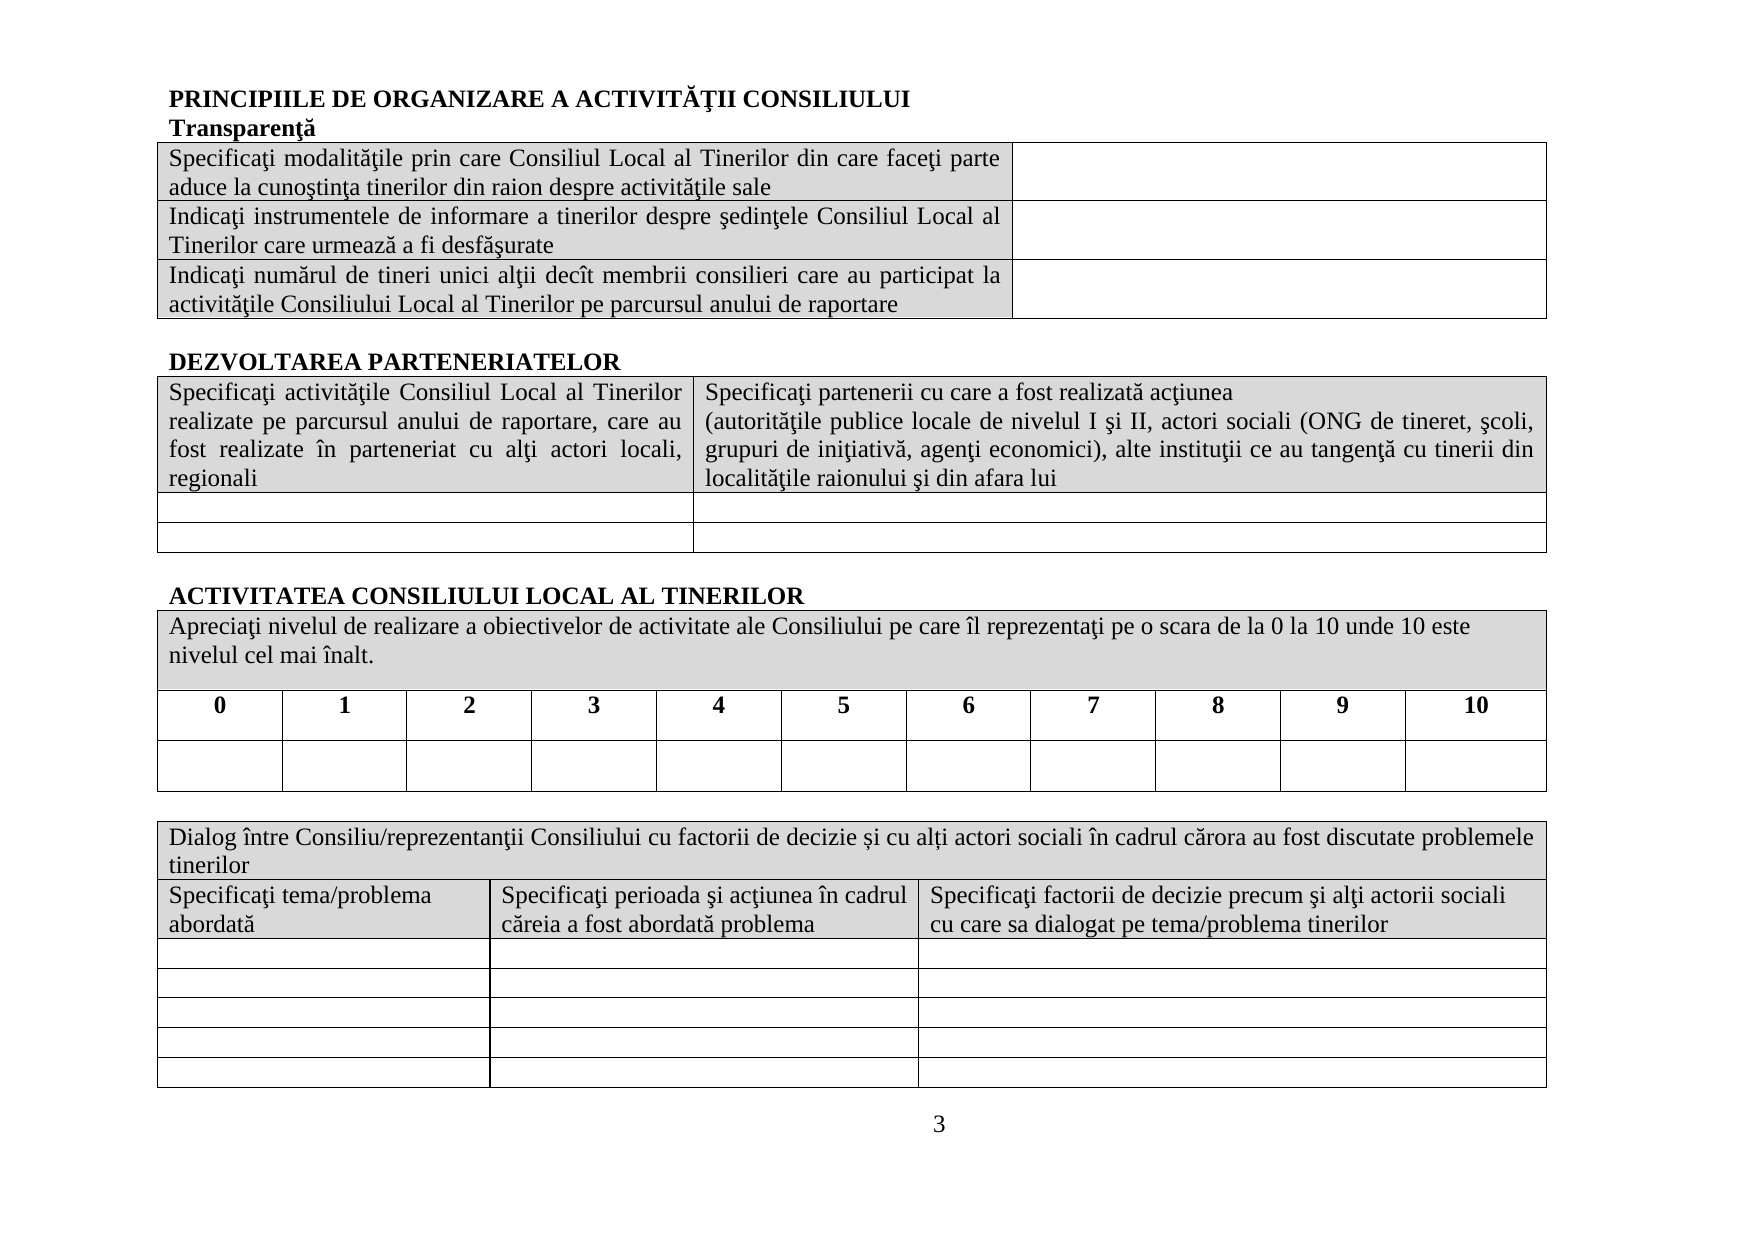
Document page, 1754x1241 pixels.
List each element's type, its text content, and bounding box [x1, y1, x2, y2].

table_cell [1031, 741, 1155, 791]
table_cell [919, 939, 1546, 967]
table_cell [919, 998, 1546, 1027]
table_cell [657, 741, 781, 791]
table_cell 8 [1156, 691, 1280, 740]
table_cell [158, 741, 282, 791]
table_cell [1013, 260, 1546, 317]
table_cell [158, 523, 693, 552]
table_cell 10 [1406, 691, 1546, 740]
table_cell [283, 741, 406, 791]
text Transparenţă [169, 113, 1709, 142]
table_cell [158, 998, 489, 1027]
table_cell Indicaţi instrumentele de informare a tinerilor despre şedinţele Consiliul Local al Tinerilor care urmează a fi desfăşurate [158, 201, 1012, 259]
table_cell [919, 1058, 1546, 1087]
table_header Apreciaţi nivelul de realizare a obiectivelor de activitate ale Consiliului pe care îl reprezentaţi pe o scara de la 0 la 10 unde 10 este nivelul cel mai înalt. [158, 611, 1546, 689]
table_cell [919, 969, 1546, 997]
table_cell Specificaţi perioada şi acţiunea în cadrul căreia a fost abordată problema [491, 880, 918, 938]
table_cell [532, 741, 656, 791]
table_cell 7 [1031, 691, 1155, 740]
table_cell [158, 1058, 489, 1087]
table_cell 4 [657, 691, 781, 740]
table_cell [1156, 741, 1280, 791]
table_cell Specificaţi tema/problema abordată [158, 880, 489, 938]
table_cell [907, 741, 1030, 791]
table_cell [491, 939, 918, 967]
table_cell [491, 969, 918, 997]
table_cell [782, 741, 906, 791]
table_header [1013, 143, 1546, 200]
table_cell [1406, 741, 1546, 791]
table_header Specificaţi modalităţile prin care Consiliul Local al Tinerilor din care faceţi parte aduce la cunoştinţa tinerilor din raion despre activităţile sale [158, 143, 1012, 200]
table_header Dialog între Consiliu/reprezentanţii Consiliului cu factorii de decizie și cu alți actori sociali în cadrul cărora au fost discutate problemele tinerilor [158, 822, 1546, 879]
table_cell 1 [283, 691, 406, 740]
table_cell 3 [532, 691, 656, 740]
table_cell 6 [907, 691, 1030, 740]
table_cell [491, 1028, 918, 1057]
table_cell [158, 1028, 489, 1057]
table_cell [919, 1028, 1546, 1057]
table_cell [1013, 201, 1546, 259]
text PRINCIPIILE DE ORGANIZARE A ACTIVITĂŢII CONSILIULUI [169, 84, 1709, 113]
table_cell [1281, 741, 1405, 791]
table_cell [491, 998, 918, 1027]
table_header Specificaţi partenerii cu care a fost realizată acţiunea (autorităţile publice locale de nivelul I şi II, actori sociali (ONG de tineret, şcoli, grupuri de iniţiativă, agenţi economici), alte instituţii ce au tangenţă cu tinerii din localităţile raionului şi din afara lui [694, 377, 1546, 492]
table_cell Specificaţi factorii de decizie precum şi alţi actorii sociali cu care sa dialogat pe tema/problema tinerilor [919, 880, 1546, 938]
table_header Specificaţi activităţile Consiliul Local al Tinerilor realizate pe parcursul anului de raportare, care au fost realizate în parteneriat cu alţi actori locali, regionali [158, 377, 693, 492]
table_cell [694, 523, 1546, 552]
table_cell [491, 1058, 918, 1087]
text DEZVOLTAREA PARTENERIATELOR [169, 347, 1709, 376]
table_cell 2 [407, 691, 531, 740]
table_cell 9 [1281, 691, 1405, 740]
list ACTIVITATEA CONSILIULUI LOCAL AL TINERILOR [169, 581, 1709, 610]
table_cell [158, 939, 489, 967]
table_cell [407, 741, 531, 791]
table_cell 5 [782, 691, 906, 740]
table_cell Indicaţi numărul de tineri unici alţii decît membrii consilieri care au participat la activităţile Consiliului Local al Tinerilor pe parcursul anului de raportare [158, 260, 1012, 317]
table_cell [694, 493, 1546, 522]
table_cell [158, 493, 693, 522]
table_cell [158, 969, 489, 997]
table_cell 0 [158, 691, 282, 740]
